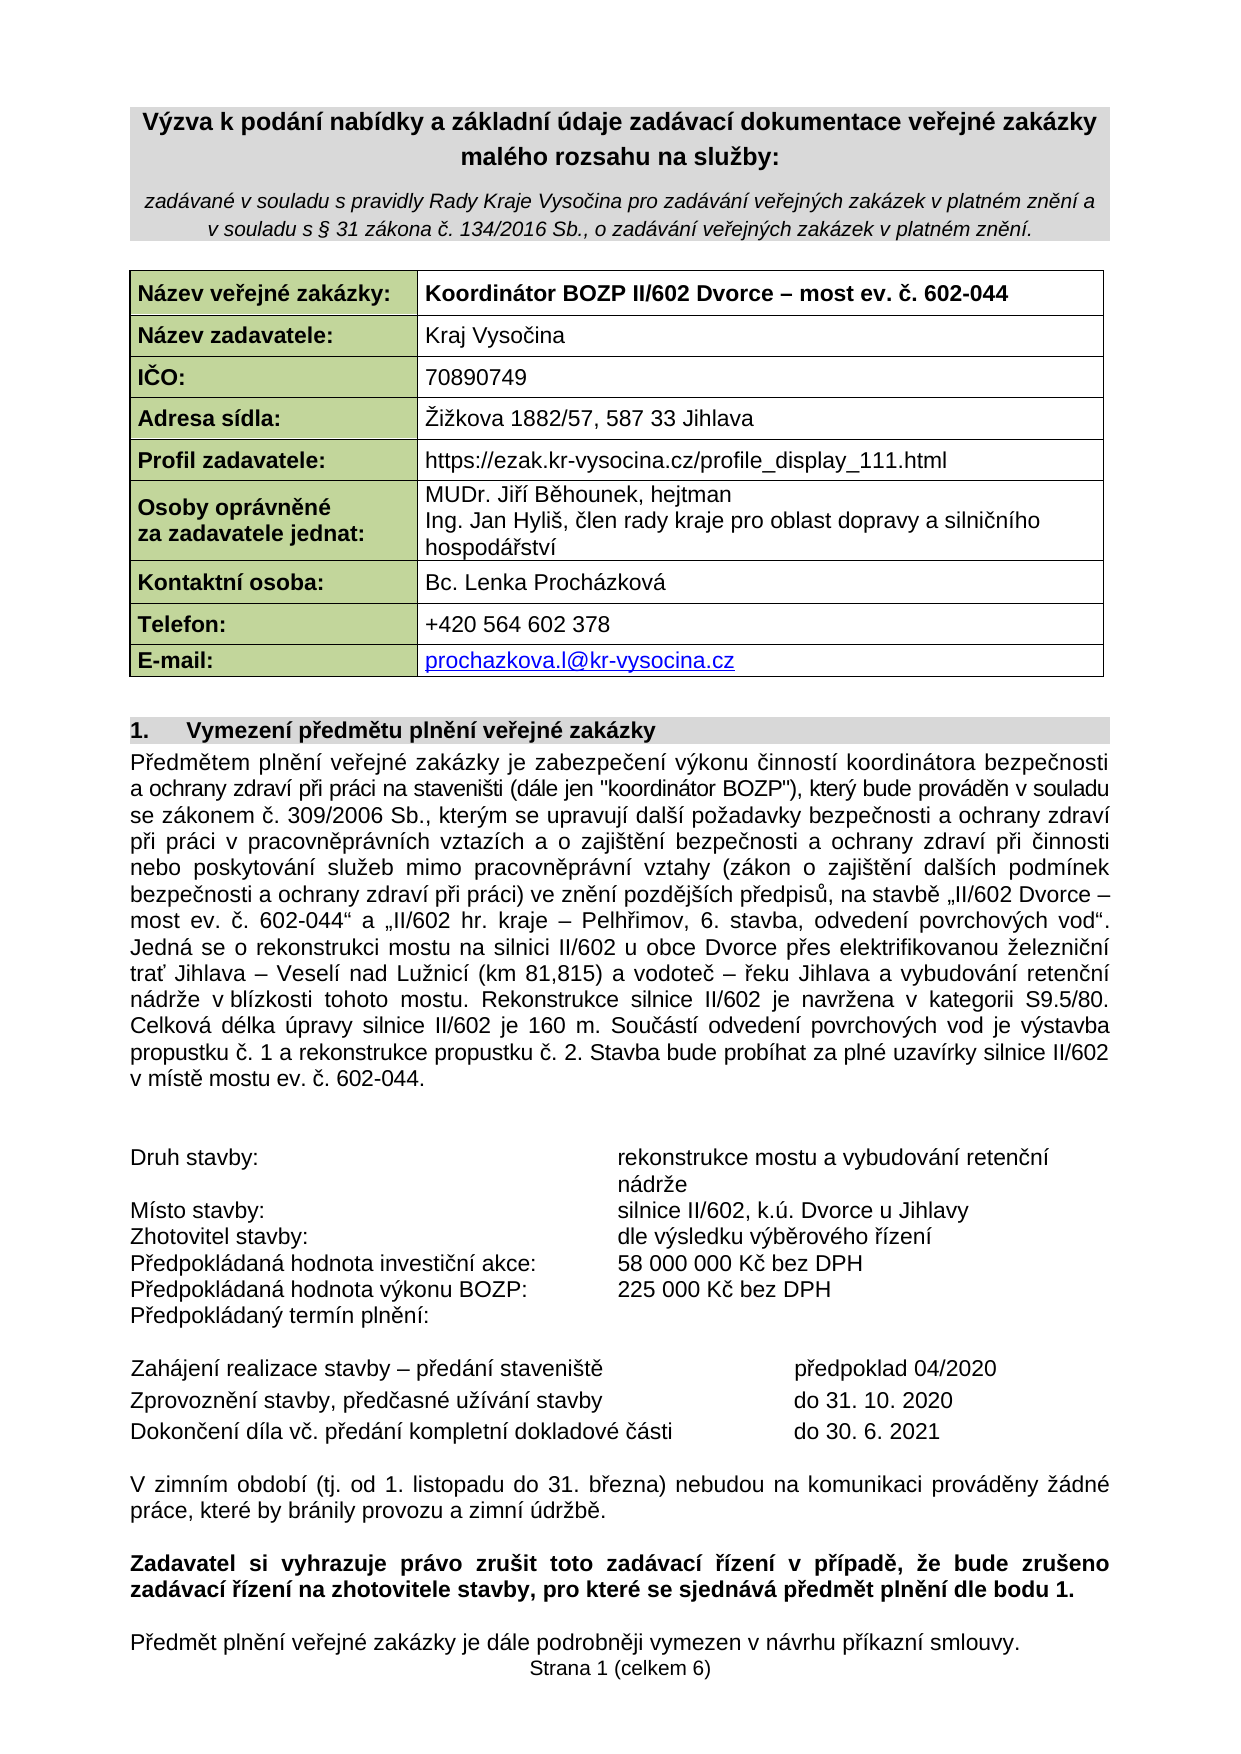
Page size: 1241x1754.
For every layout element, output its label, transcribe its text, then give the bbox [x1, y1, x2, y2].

text Zhotovitel stavby: dle výsledku výběrového řízení [130, 1223, 1110, 1250]
text V zimním období (tj. od 1. listopadu do 31. března) nebudou na komunikaci prováděny žádné práce, které by bránily provozu a zimní údržbě. [130, 1471, 1110, 1524]
table_cell Telefon: [131, 604, 417, 644]
text zadávané v souladu s pravidly Rady Kraje Vysočina pro zadávání veřejných zakázek v platném znění a v souladu s § 31 zákona č. 134/2016 Sb., o zadávání veřejných zakázek v platném znění. [130, 188, 1110, 241]
table_cell 70890749 [418, 357, 1103, 397]
table_cell Osoby oprávněné za zadavatele jednat: [131, 481, 417, 560]
table_cell https://ezak.kr-vysocina.cz/profile_display_111.html [418, 440, 1103, 480]
table_cell Kraj Vysočina [418, 316, 1103, 356]
text Předmět plnění veřejné zakázky je dále podrobněji vymezen v návrhu příkazní smlouvy. [130, 1629, 1110, 1655]
text Místo stavby: silnice II/602, k.ú. Dvorce u Jihlavy [130, 1197, 1110, 1223]
table_cell Kontaktní osoba: [131, 561, 417, 603]
text Zprovoznění stavby, předčasné užívání stavby do 31. 10. 2020 [130, 1387, 1110, 1413]
table_cell prochazkova.l@kr-vysocina.cz [418, 645, 1103, 676]
text Předpokládaná hodnota výkonu BOZP: 225 000 Kč bez DPH [130, 1276, 1110, 1302]
table_cell IČO: [131, 357, 417, 397]
text Předpokládaný termín plnění: [130, 1302, 1110, 1329]
text Dokončení díla vč. předání kompletní dokladové části do 30. 6. 2021 [130, 1418, 1110, 1444]
table_cell MUDr. Jiří Běhounek, hejtman Ing. Jan Hyliš, člen rady kraje pro oblast dopravy a silničního hospodářství [418, 481, 1103, 560]
title Vymezení předmětu plnění veřejné zakázky [130, 717, 1110, 744]
table_cell E-mail: [131, 645, 417, 676]
table_cell Profil zadavatele: [131, 440, 417, 480]
table_cell +420 564 602 378 [418, 604, 1103, 644]
table_cell Bc. Lenka Procházková [418, 561, 1103, 603]
table_header Koordinátor BOZP II/602 Dvorce – most ev. č. 602-044 [418, 271, 1103, 314]
table_cell Žižkova 1882/57, 587 33 Jihlava [418, 398, 1103, 438]
text Druh stavby: rekonstrukce mostu a vybudování retenční nádrže [130, 1144, 1110, 1197]
table_cell Název zadavatele: [131, 316, 417, 356]
title Výzva k podání nabídky a základní údaje zadávací dokumentace veřejné zakázky malého rozsahu na služby: [130, 107, 1110, 170]
table_header Název veřejné zakázky: [131, 271, 417, 314]
table_cell Adresa sídla: [131, 398, 417, 438]
text Zadavatel si vyhrazuje právo zrušit toto zadávací řízení v případě, že bude zrušeno zadávací řízení na zhotovitele stavby, pro které se sjednává předmět plnění dle bodu 1. [130, 1550, 1110, 1603]
text Předmětem plnění veřejné zakázky je zabezpečení výkonu činností koordinátora bezpečnosti a ochrany zdraví při práci na staveništi (dále jen "koordinátor BOZP"), který bude prováděn v souladu se zákonem č. 309/2006 Sb., kterým se upravují další požadavky bezpečnosti a ochrany zdraví při práci v pracovněprávních vztazích a o zajištění bezpečnosti a ochrany zdraví při činnosti nebo poskytování služeb mimo pracovněprávní vztahy (zákon o zajištění dalších podmínek bezpečnosti a ochrany zdraví při práci) ve znění pozdějších předpisů, na stavbě „II/602 Dvorce – most ev. č. 602-044“ a „II/602 hr. kraje – Pelhřimov, 6. stavba, odvedení povrchových vod“. Jedná se o rekonstrukci mostu na silnici II/602 u obce Dvorce přes elektrifikovanou železniční trať Jihlava – Veselí nad Lužnicí (km 81,815) a vodoteč – řeku Jihlava a vybudování retenční nádrže v blízkosti tohoto mostu. Rekonstrukce silnice II/602 je navržena v kategorii S9.5/80. Celková délka úpravy silnice II/602 je 160 m. Součástí odvedení povrchových vod je výstavba propustku č. 1 a rekonstrukce propustku č. 2. Stavba bude probíhat za plné uzavírky silnice II/602 v místě mostu ev. č. 602-044. [130, 749, 1110, 1092]
text Předpokládaná hodnota investiční akce: 58 000 000 Kč bez DPH [130, 1250, 1110, 1276]
title Zahájení realizace stavby – předání staveniště předpoklad 04/2020 [131, 1355, 1110, 1381]
